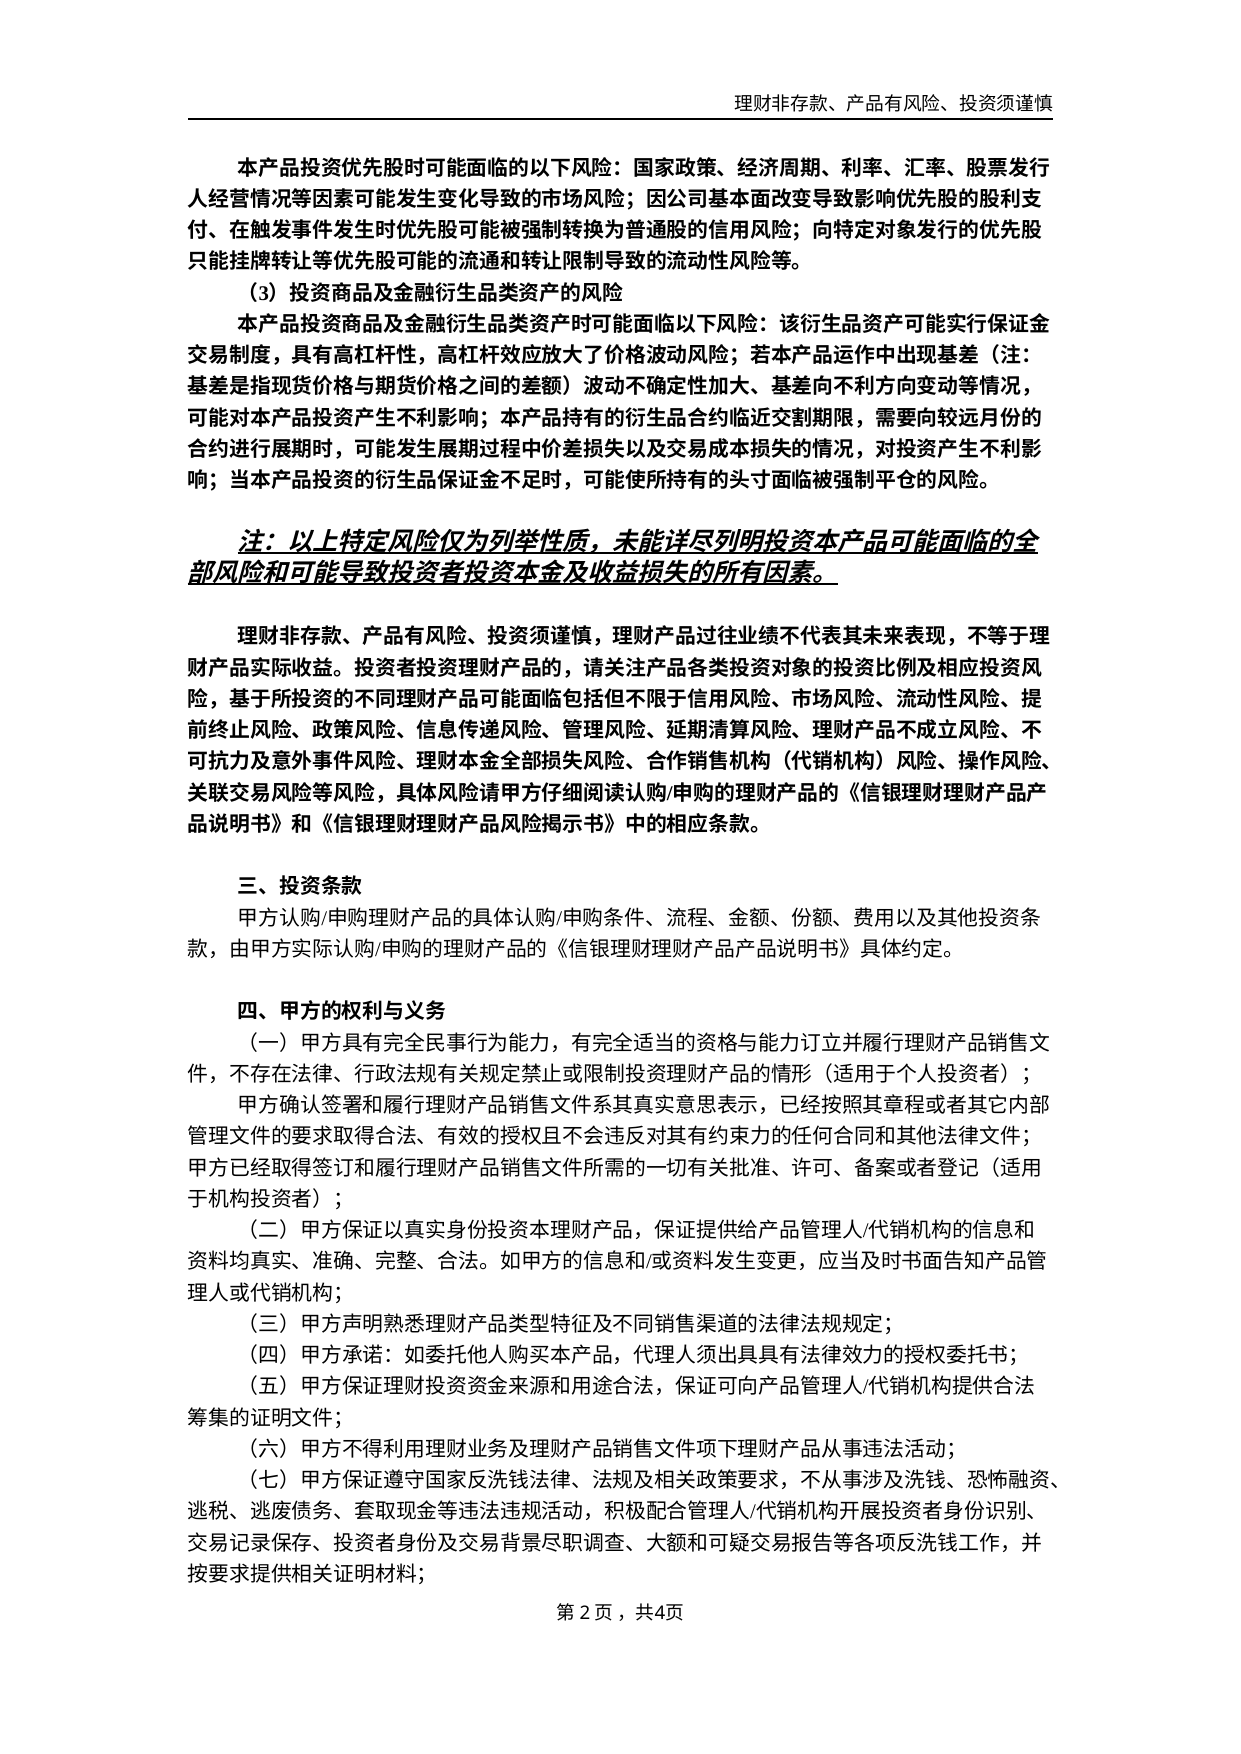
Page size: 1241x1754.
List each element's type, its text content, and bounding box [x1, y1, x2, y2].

text （六）甲方不得利用理财业务及理财产品销售文件项下理财产品从事违法活动； [187, 1431, 1053, 1462]
text 本产品投资商品及金融衍生品类资产时可能面临以下风险：该衍生品资产可能实行保证金交易制度，具有高杠杆性，高杠杆效应放大了价格波动风险；若本产品运作中出现基差（注：基差是指现货价格与期货价格之间的差额）波动不确定性加大、基差向不利方向变动等情况，可能对本产品投资产生不利影响；本产品持有的衍生品合约临近交割期限，需要向较远月份的合约进行展期时，可能发生展期过程中价差损失以及交易成本损失的情况，对投资产生不利影响；当本产品投资的衍生品保证金不足时，可能使所持有的头寸面临被强制平仓的风险。 [187, 306, 1053, 494]
text （二）甲方保证以真实身份投资本理财产品，保证提供给产品管理人/代销机构的信息和资料均真实、准确、完整、合法。如甲方的信息和/或资料发生变更，应当及时书面告知产品管理人或代销机构； [187, 1212, 1053, 1306]
text （一）甲方具有完全民事行为能力，有完全适当的资格与能力订立并履行理财产品销售文件，不存在法律、行政法规有关规定禁止或限制投资理财产品的情形（适用于个人投资者）； [187, 1025, 1053, 1087]
text 理财非存款、产品有风险、投资须谨慎，理财产品过往业绩不代表其未来表现，不等于理财产品实际收益。投资者投资理财产品的，请关注产品各类投资对象的投资比例及相应投资风险，基于所投资的不同理财产品可能面临包括但不限于信用风险、市场风险、流动性风险、提前终止风险、政策风险、信息传递风险、管理风险、延期清算风险、理财产品不成立风险、不可抗力及意外事件风险、理财本金全部损失风险、合作销售机构（代销机构）风险、操作风险、关联交易风险等风险，具体风险请甲方仔细阅读认购/申购的理财产品的《信银理财理财产品产品说明书》和《信银理财理财产品风险揭示书》中的相应条款。 [187, 619, 1053, 837]
text 三、投资条款 [187, 869, 1053, 900]
text 注：以上特定风险仅为列举性质，未能详尽列明投资本产品可能面临的全部风险和可能导致投资者投资本金及收益损失的所有因素。 [187, 525, 1053, 587]
text （3）投资商品及金融衍生品类资产的风险 [187, 275, 1053, 306]
text （四）甲方承诺：如委托他人购买本产品，代理人须出具具有法律效力的授权委托书； [187, 1337, 1053, 1369]
text 甲方认购/申购理财产品的具体认购/申购条件、流程、金额、份额、费用以及其他投资条款，由甲方实际认购/申购的理财产品的《信银理财理财产品产品说明书》具体约定。 [187, 900, 1053, 962]
text 四、甲方的权利与义务 [187, 994, 1053, 1025]
text （五）甲方保证理财投资资金来源和用途合法，保证可向产品管理人/代销机构提供合法筹集的证明文件； [187, 1369, 1053, 1431]
text 本产品投资优先股时可能面临的以下风险：国家政策、经济周期、利率、汇率、股票发行人经营情况等因素可能发生变化导致的市场风险；因公司基本面改变导致影响优先股的股利支付、在触发事件发生时优先股可能被强制转换为普通股的信用风险；向特定对象发行的优先股只能挂牌转让等优先股可能的流通和转让限制导致的流动性风险等。 [187, 150, 1053, 275]
text 甲方确认签署和履行理财产品销售文件系其真实意思表示，已经按照其章程或者其它内部管理文件的要求取得合法、有效的授权且不会违反对其有约束力的任何合同和其他法律文件；甲方已经取得签订和履行理财产品销售文件所需的一切有关批准、许可、备案或者登记（适用于机构投资者）； [187, 1087, 1053, 1212]
text （三）甲方声明熟悉理财产品类型特征及不同销售渠道的法律法规规定； [187, 1306, 1053, 1337]
text （七）甲方保证遵守国家反洗钱法律、法规及相关政策要求，不从事涉及洗钱、恐怖融资、逃税、逃废债务、套取现金等违法违规活动，积极配合管理人/代销机构开展投资者身份识别、交易记录保存、投资者身份及交易背景尽职调查、大额和可疑交易报告等各项反洗钱工作，并按要求提供相关证明材料； [187, 1462, 1053, 1587]
